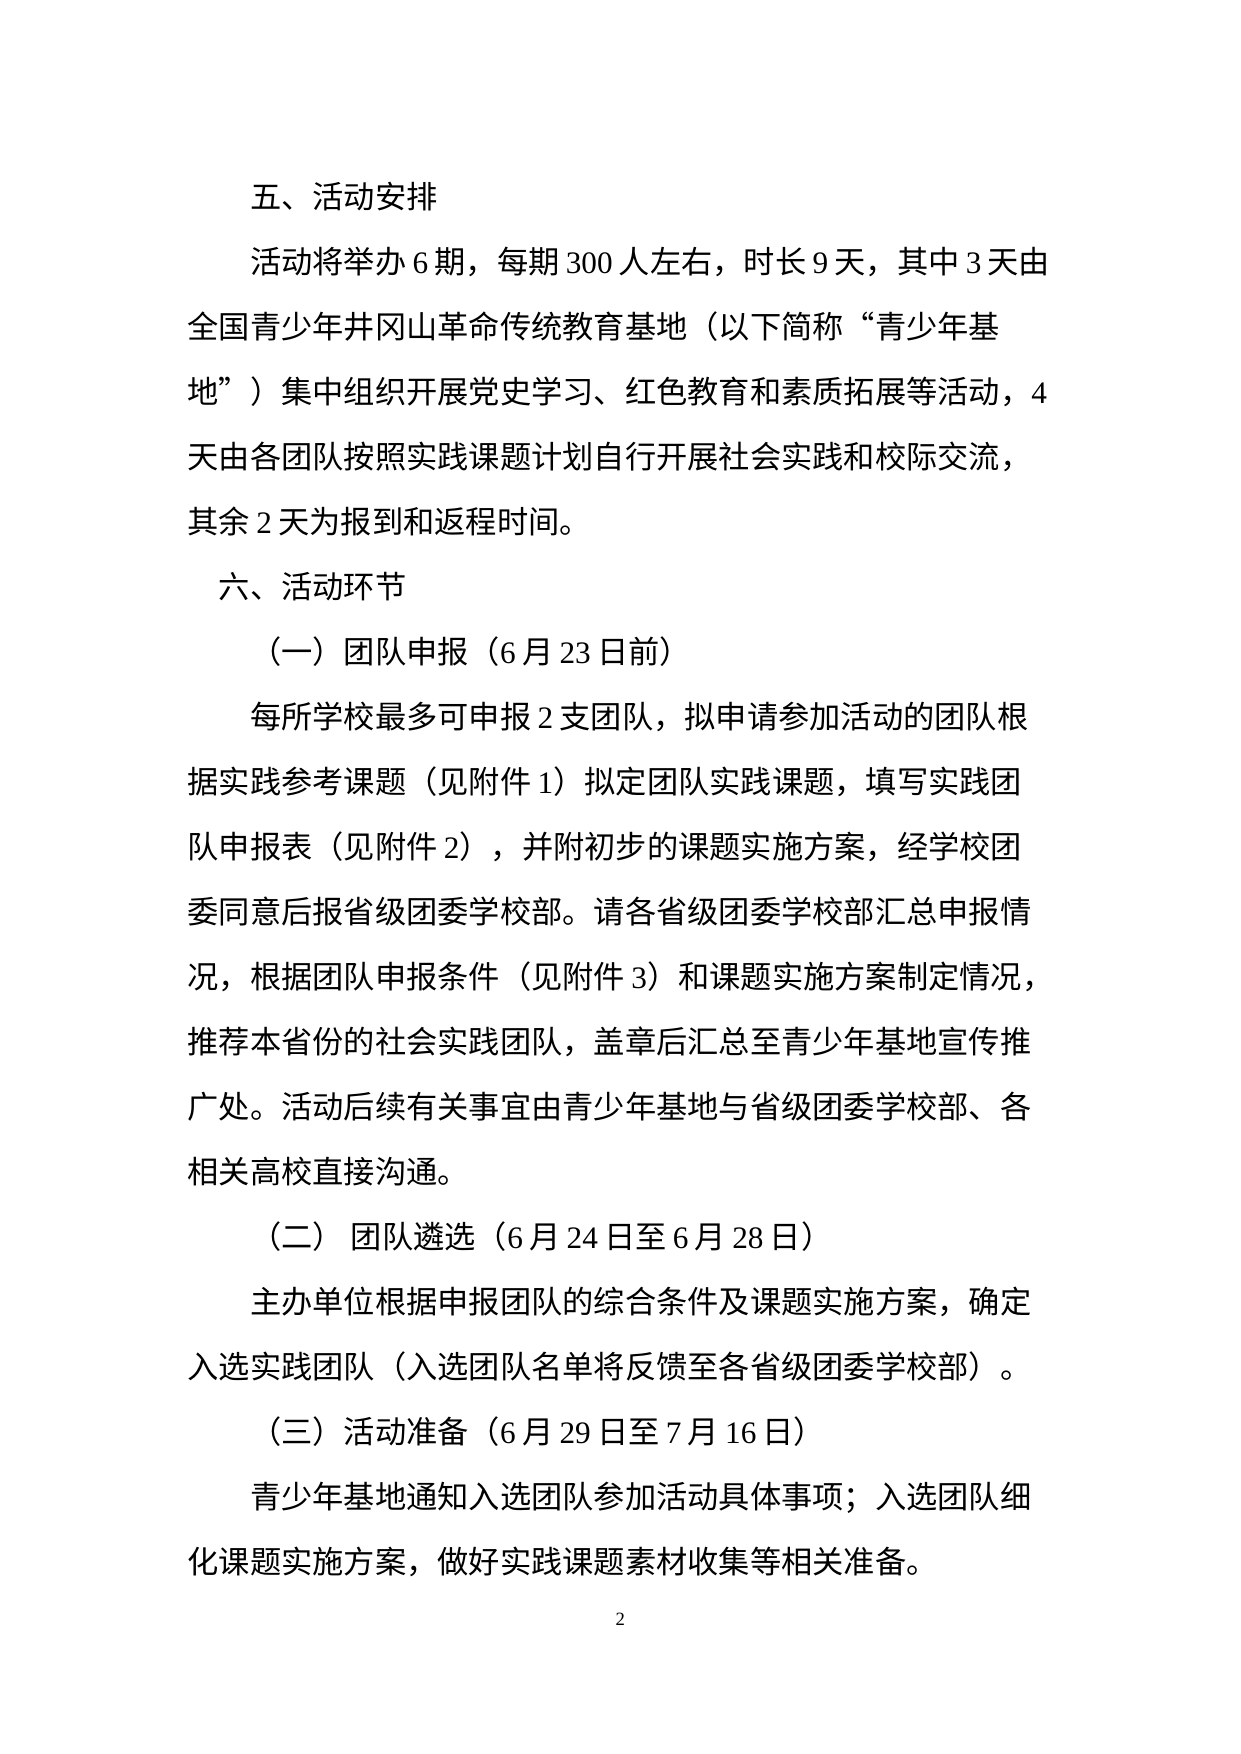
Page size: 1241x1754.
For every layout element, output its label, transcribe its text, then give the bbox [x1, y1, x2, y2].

text 主办单位根据申报团队的综合条件及课题实施方案，确定入选实践团队（入选团队名单将反馈至各省级团委学校部）。 [187, 1267, 1053, 1397]
text 青少年基地通知入选团队参加活动具体事项；入选团队细化课题实施方案，做好实践课题素材收集等相关准备。 [187, 1462, 1053, 1592]
text 五、活动安排 [187, 162, 1053, 227]
text （一）团队申报（6月23日前） [187, 617, 1053, 682]
text （二） 团队遴选（6月24日至6月28日） [187, 1202, 1053, 1267]
text 活动将举办6期，每期300人左右，时长9天，其中3天由全国青少年井冈山革命传统教育基地（以下简称“青少年基地”）集中组织开展党史学习、红色教育和素质拓展等活动，4天由各团队按照实践课题计划自行开展社会实践和校际交流，其余2天为报到和返程时间。 [187, 227, 1053, 552]
text 每所学校最多可申报2支团队，拟申请参加活动的团队根据实践参考课题（见附件1）拟定团队实践课题，填写实践团队申报表（见附件2），并附初步的课题实施方案，经学校团委同意后报省级团委学校部。请各省级团委学校部汇总申报情况，根据团队申报条件（见附件3）和课题实施方案制定情况，推荐本省份的社会实践团队，盖章后汇总至青少年基地宣传推广处。活动后续有关事宜由青少年基地与省级团委学校部、各相关高校直接沟通。 [187, 682, 1053, 1202]
text （三）活动准备（6月29日至7月16日） [187, 1397, 1053, 1462]
text 六、活动环节 [187, 552, 1053, 617]
